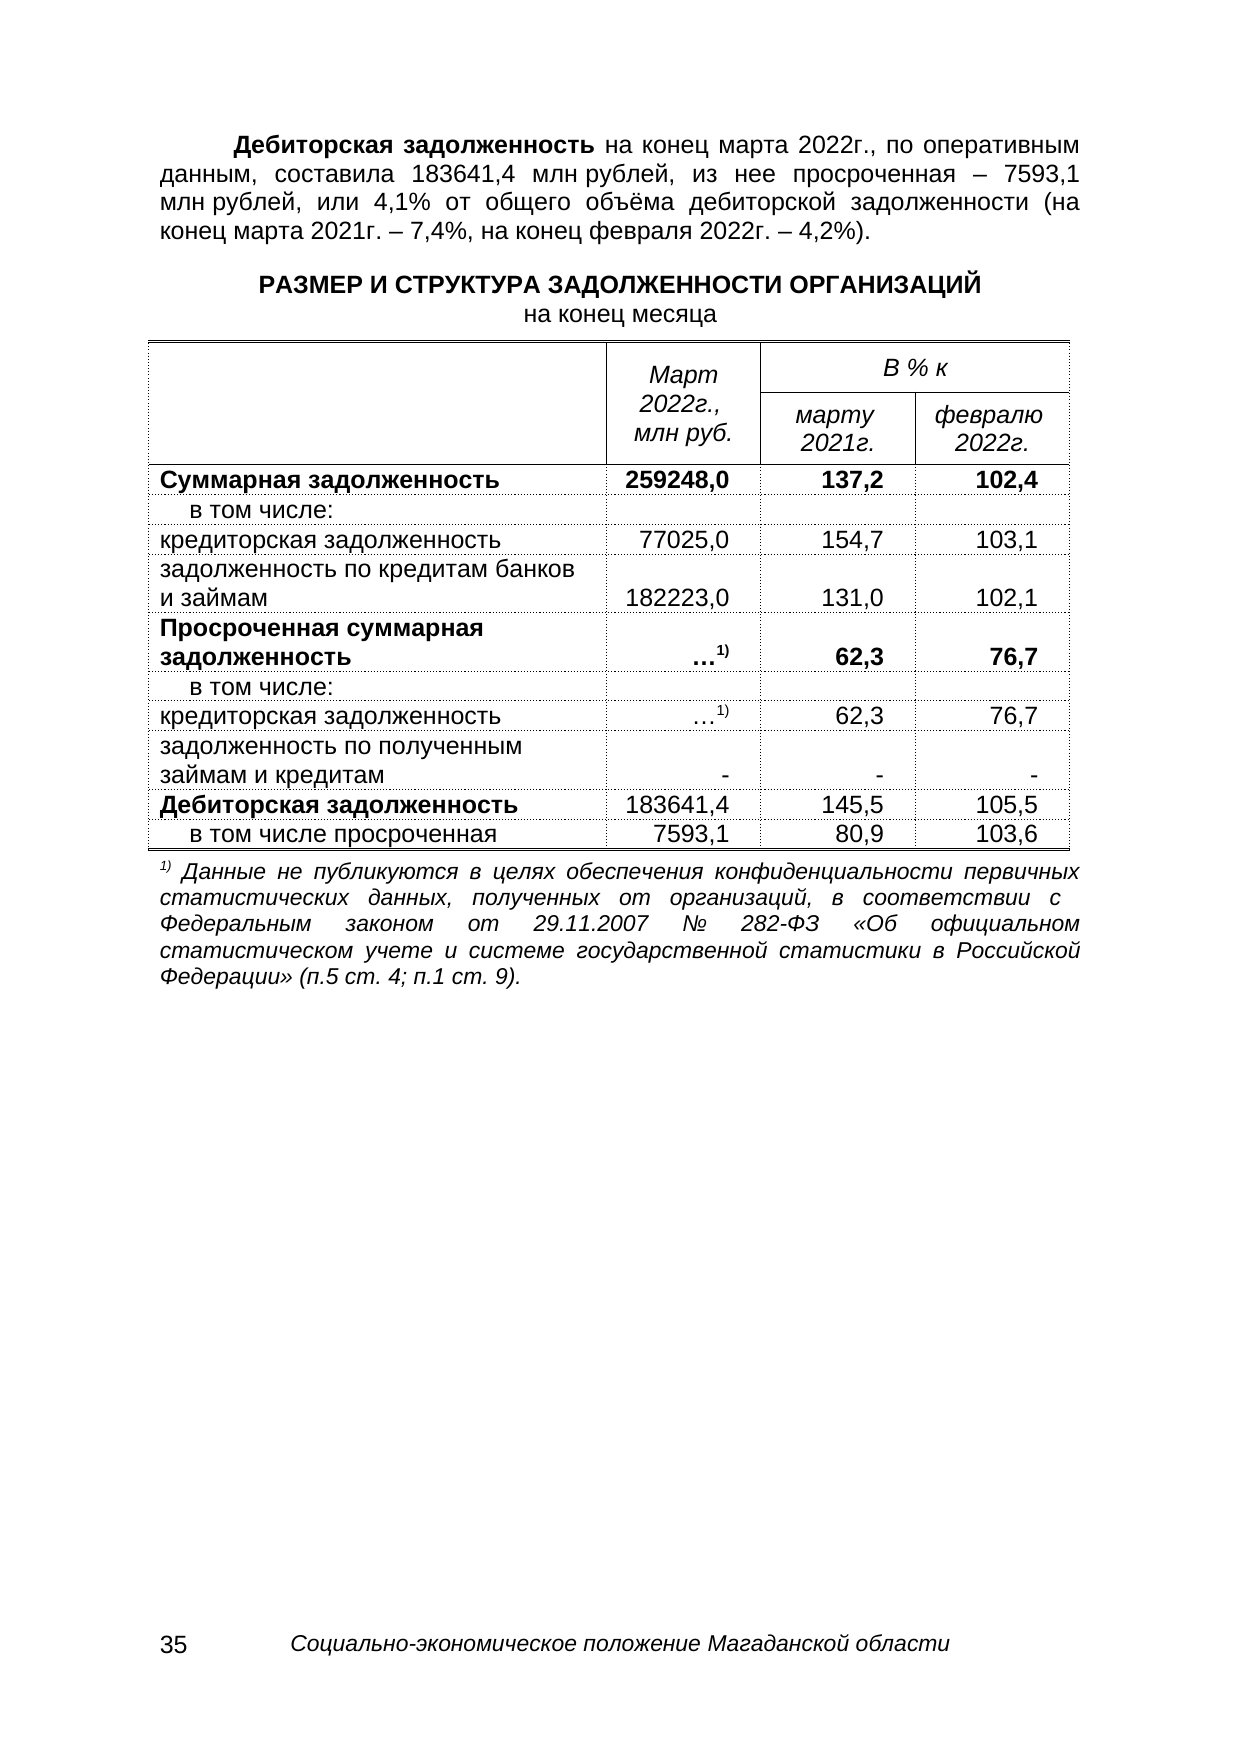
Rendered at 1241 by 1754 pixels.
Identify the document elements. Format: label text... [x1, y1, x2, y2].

text 1) Данные не публикуются в целях обеспечения конфиденциальности первичных статистических данных, полученных от организаций, в соответствии с Федеральным законом от 29.11.2007 № 282-ФЗ «Об официальном статистическом учете и системе государственной статистики в Российской Федерации» (п.5 ст. 4; п.1 ст. 9). [159, 858, 1081, 989]
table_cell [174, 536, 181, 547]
text РАЗМЕР И СТРУКТУРА ЗАДОЛЖЕННОСТИ ОРГАНИЗАЦИЙ на конец месяца [159, 270, 1081, 327]
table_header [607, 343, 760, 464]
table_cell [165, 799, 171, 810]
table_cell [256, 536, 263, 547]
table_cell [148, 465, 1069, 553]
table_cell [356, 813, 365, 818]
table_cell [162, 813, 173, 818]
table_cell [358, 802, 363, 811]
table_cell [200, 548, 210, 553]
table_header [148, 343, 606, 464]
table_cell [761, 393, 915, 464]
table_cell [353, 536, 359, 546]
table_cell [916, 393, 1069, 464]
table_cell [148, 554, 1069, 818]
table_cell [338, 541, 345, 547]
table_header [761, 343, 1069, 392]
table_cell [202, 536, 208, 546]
text Дебиторская задолженность на конец марта 2022г., по оперативным данным, составила 183641,4 млн рублей, из нее просроченная – 7593,1 млн рублей, или 4,1% от общего объёма дебиторской задолженности (на конец марта 2021г. – 7,4%, на конец февраля 2022г. – 4,2%). [159, 130, 1081, 245]
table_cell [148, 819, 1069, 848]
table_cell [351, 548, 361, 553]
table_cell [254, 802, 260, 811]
